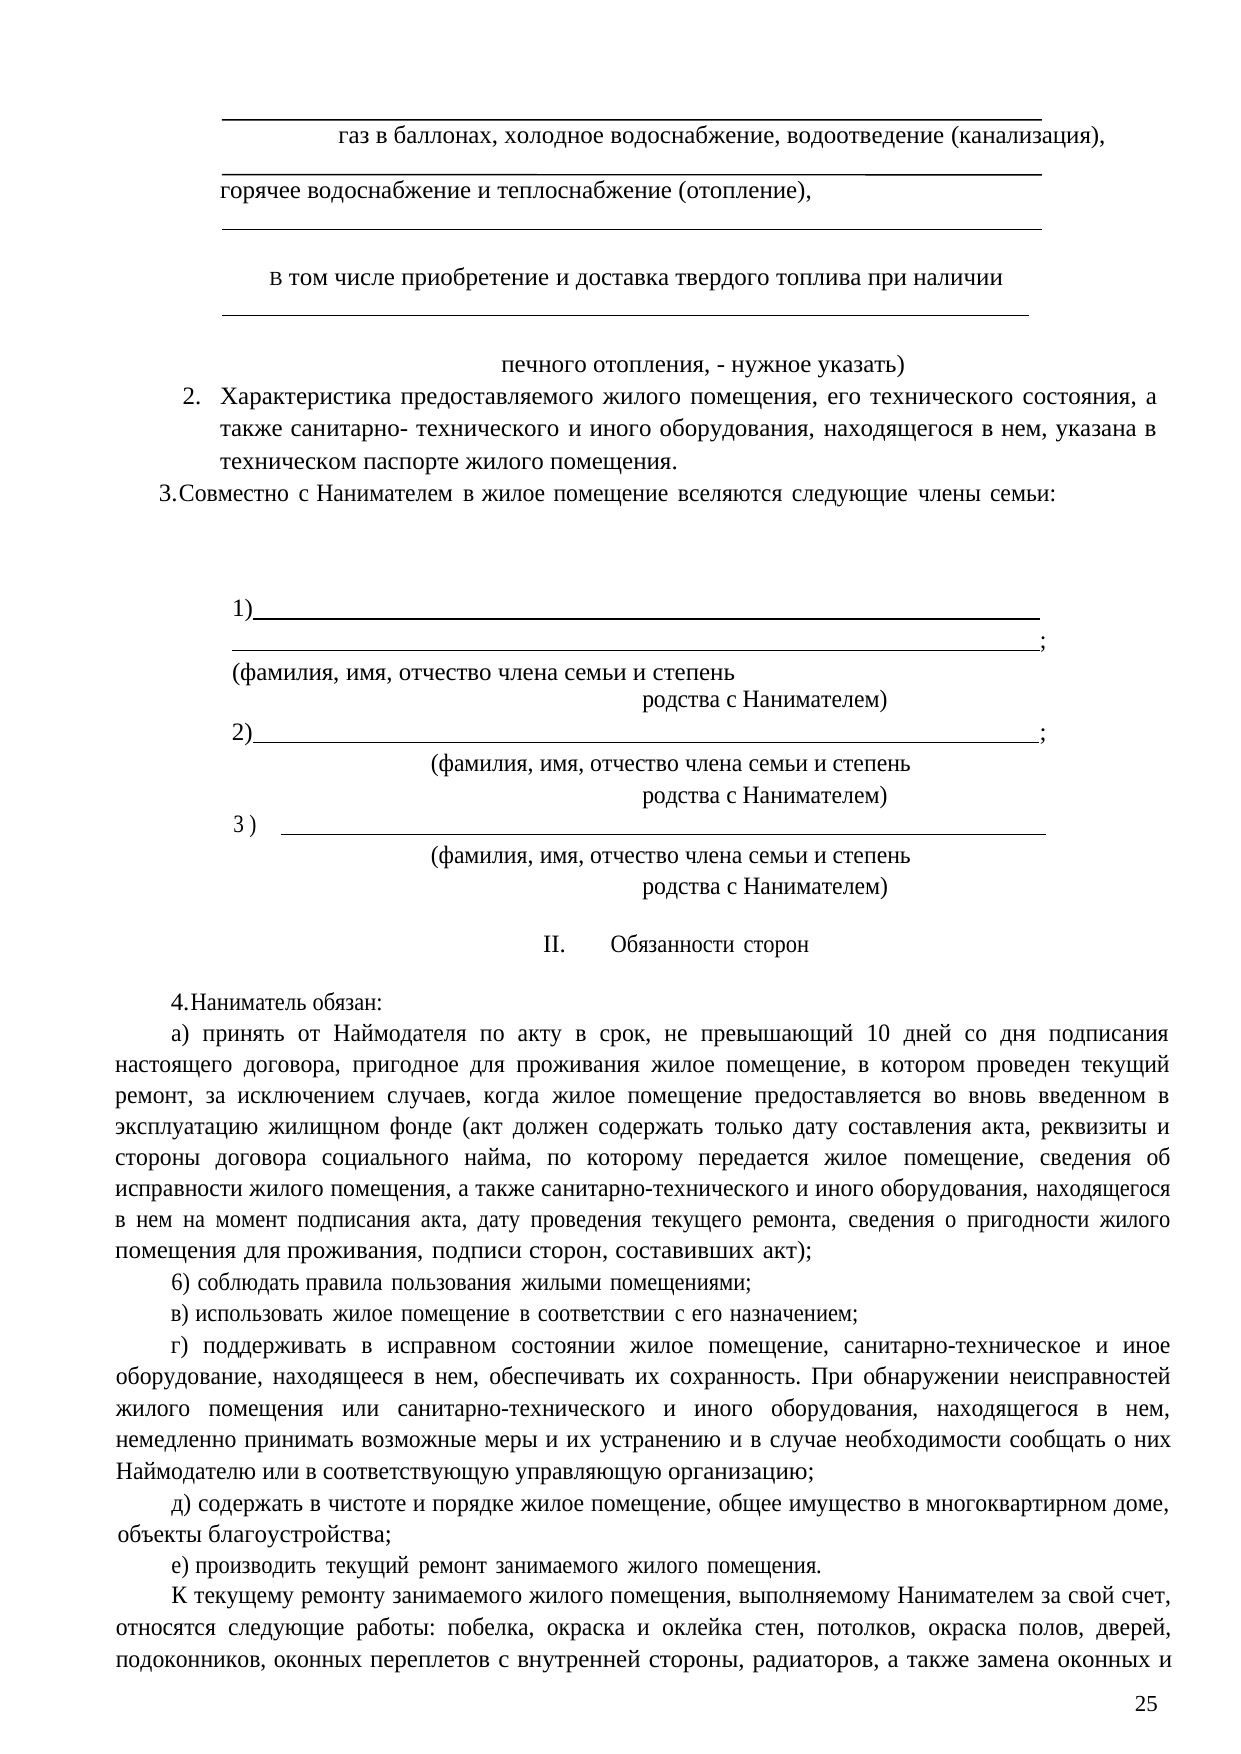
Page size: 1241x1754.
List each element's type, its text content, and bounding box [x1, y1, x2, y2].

text (фамилия, имя, отчество члена семьи и степень [431, 840, 1188, 869]
list Обязанности сторон [543, 929, 1188, 958]
list Характеристика предоставляемого жилого помещения, его технического состояния, а также санитарно- технического и иного оборудования, находящегося в нем, указана в техническом паспорте жилого помещения. [182, 381, 1157, 474]
text 2) ; [232, 717, 1188, 746]
text д) содержать в чистоте и порядке жилое помещение, общее имущество в многоквартирном доме, объекты благоустройства; [117, 1488, 1170, 1547]
text (фамилия, имя, отчество члена семьи и степень [431, 748, 1188, 777]
text родства с Нанимателем) [642, 688, 1188, 712]
text 1) ; (фамилия, имя, отчество члена семьи и степень [232, 593, 1054, 685]
text г) поддерживать в исправном состоянии жилое помещение, санитарно-техническое и иное оборудование, находящееся в нем, обеспечивать их сохранность. При обнаружении неисправностей жилого помещения или санитарно-технического и иного оборудования, находящегося в нем, немедленно принимать возможные меры и их устранению и в случае необходимости сообщать о них Наймодателю или в соответствующую управляющую организацию; [116, 1330, 1171, 1485]
text 3 ) [91, 809, 1188, 837]
text е) производить текущий ремонт занимаемого жилого помещения. [171, 1550, 1188, 1578]
text 6) соблюдать правила пользования жилыми помещениями; [171, 1267, 1188, 1296]
text печного отопления, - нужное указать) [501, 349, 1188, 377]
text родства с Нанимателем) [642, 780, 1188, 809]
text родства с Нанимателем) [642, 871, 1188, 900]
text газ в баллонах, холодное водоснабжение, водоотведение (канализация), горячее водоснабжение и теплоснабжение (отопление), [220, 100, 1159, 210]
list Совместно с Нанимателем в жилое помещение вселяются следующие члены семьи: [159, 478, 1188, 507]
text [116, 1581, 1172, 1672]
text в) использовать жилое помещение в соответствии с его назначением; [171, 1298, 1188, 1327]
text а) принять от Наймодателя по акту в срок, не превышающий 10 дней со дня подписания настоящего договора, пригодное для проживания жилое помещение, в котором проведен текущий ремонт, за исключением случаев, когда жилое помещение предоставляется во вновь введенном в эксплуатацию жилищном фонде (акт должен содержать только дату составления акта, реквизиты и стороны договора социального найма, по которому передается жилое помещение, сведения об исправности жилого помещения, а также санитарно-технического и иного оборудования, находящегося в нем на момент подписания акта, дату проведения текущего ремонта, сведения о пригодности жилого помещения для проживания, подписи сторон, составивших акт); [115, 1018, 1170, 1264]
list Наниматель обязан: [171, 987, 1188, 1016]
text в том числе приобретение и доставка твердого топлива при наличии [148, 262, 1124, 291]
